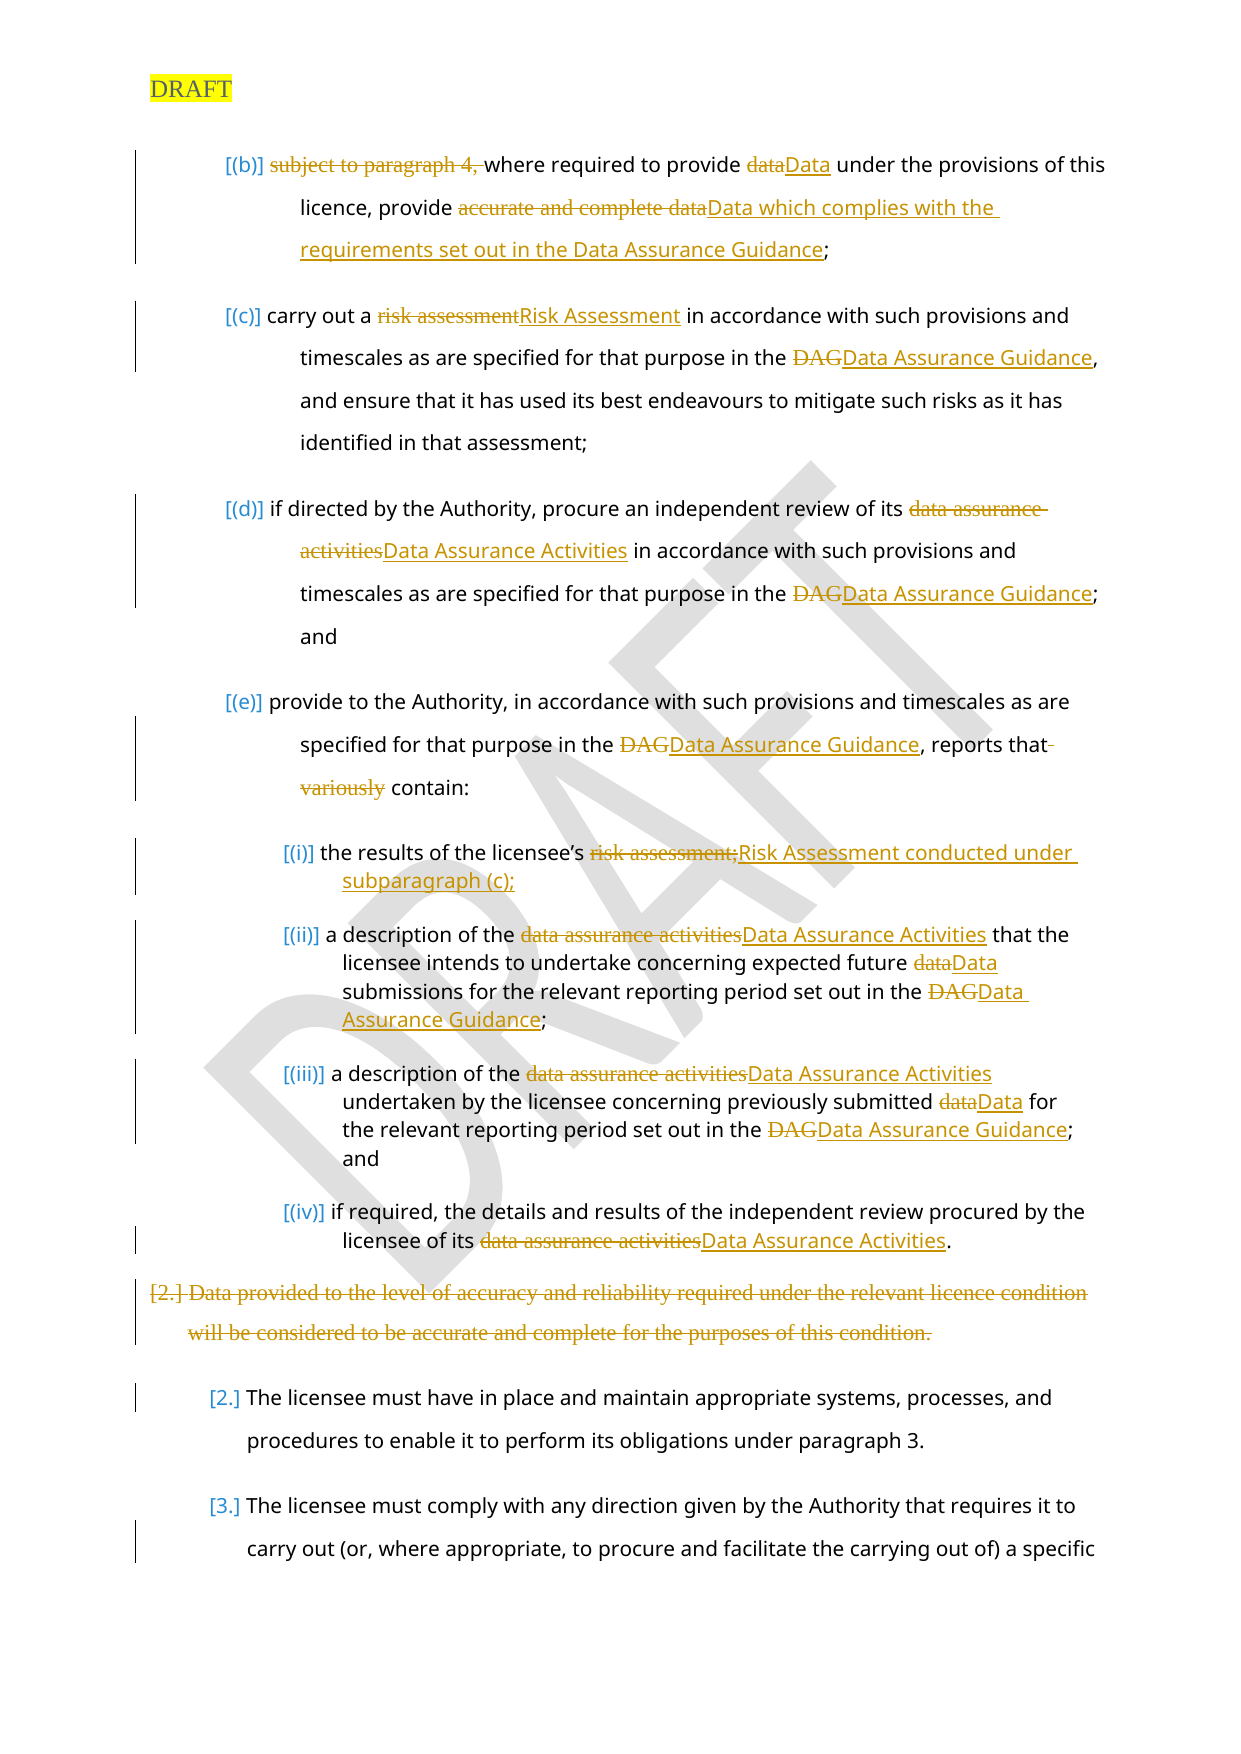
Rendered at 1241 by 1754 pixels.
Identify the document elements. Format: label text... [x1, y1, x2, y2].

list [209, 1491, 1110, 1562]
list provide to the Authority, in accordance with such provisions and timescales as are specified for that purpose in the , reports that contain: [225, 687, 1110, 801]
list if required, the details and results of the independent review procured by the licensee of its . [283, 1197, 1090, 1254]
list the results of the licensee’s [283, 838, 1090, 895]
list a description of the that the licensee intends to undertake concerning expected future submissions for the relevant reporting period set out in the ; [283, 920, 1090, 1034]
list if directed by the Authority, procure an independent review of its in accordance with such provisions and timescales as are specified for that purpose in the ; and [225, 494, 1110, 650]
list carry out a in accordance with such provisions and timescales as are specified for that purpose in the , and ensure that it has used its best endeavours to mitigate such risks as it has identified in that assessment; [225, 301, 1110, 457]
list The licensee must have in place and maintain appropriate systems, processes, and procedures to enable it to perform its obligations under paragraph 3. [209, 1383, 1110, 1454]
list a description of the undertaken by the licensee concerning previously submitted for the relevant reporting period set out in the ; and [283, 1059, 1090, 1172]
list where required to provide under the provisions of this licence, provide ; [225, 150, 1110, 264]
